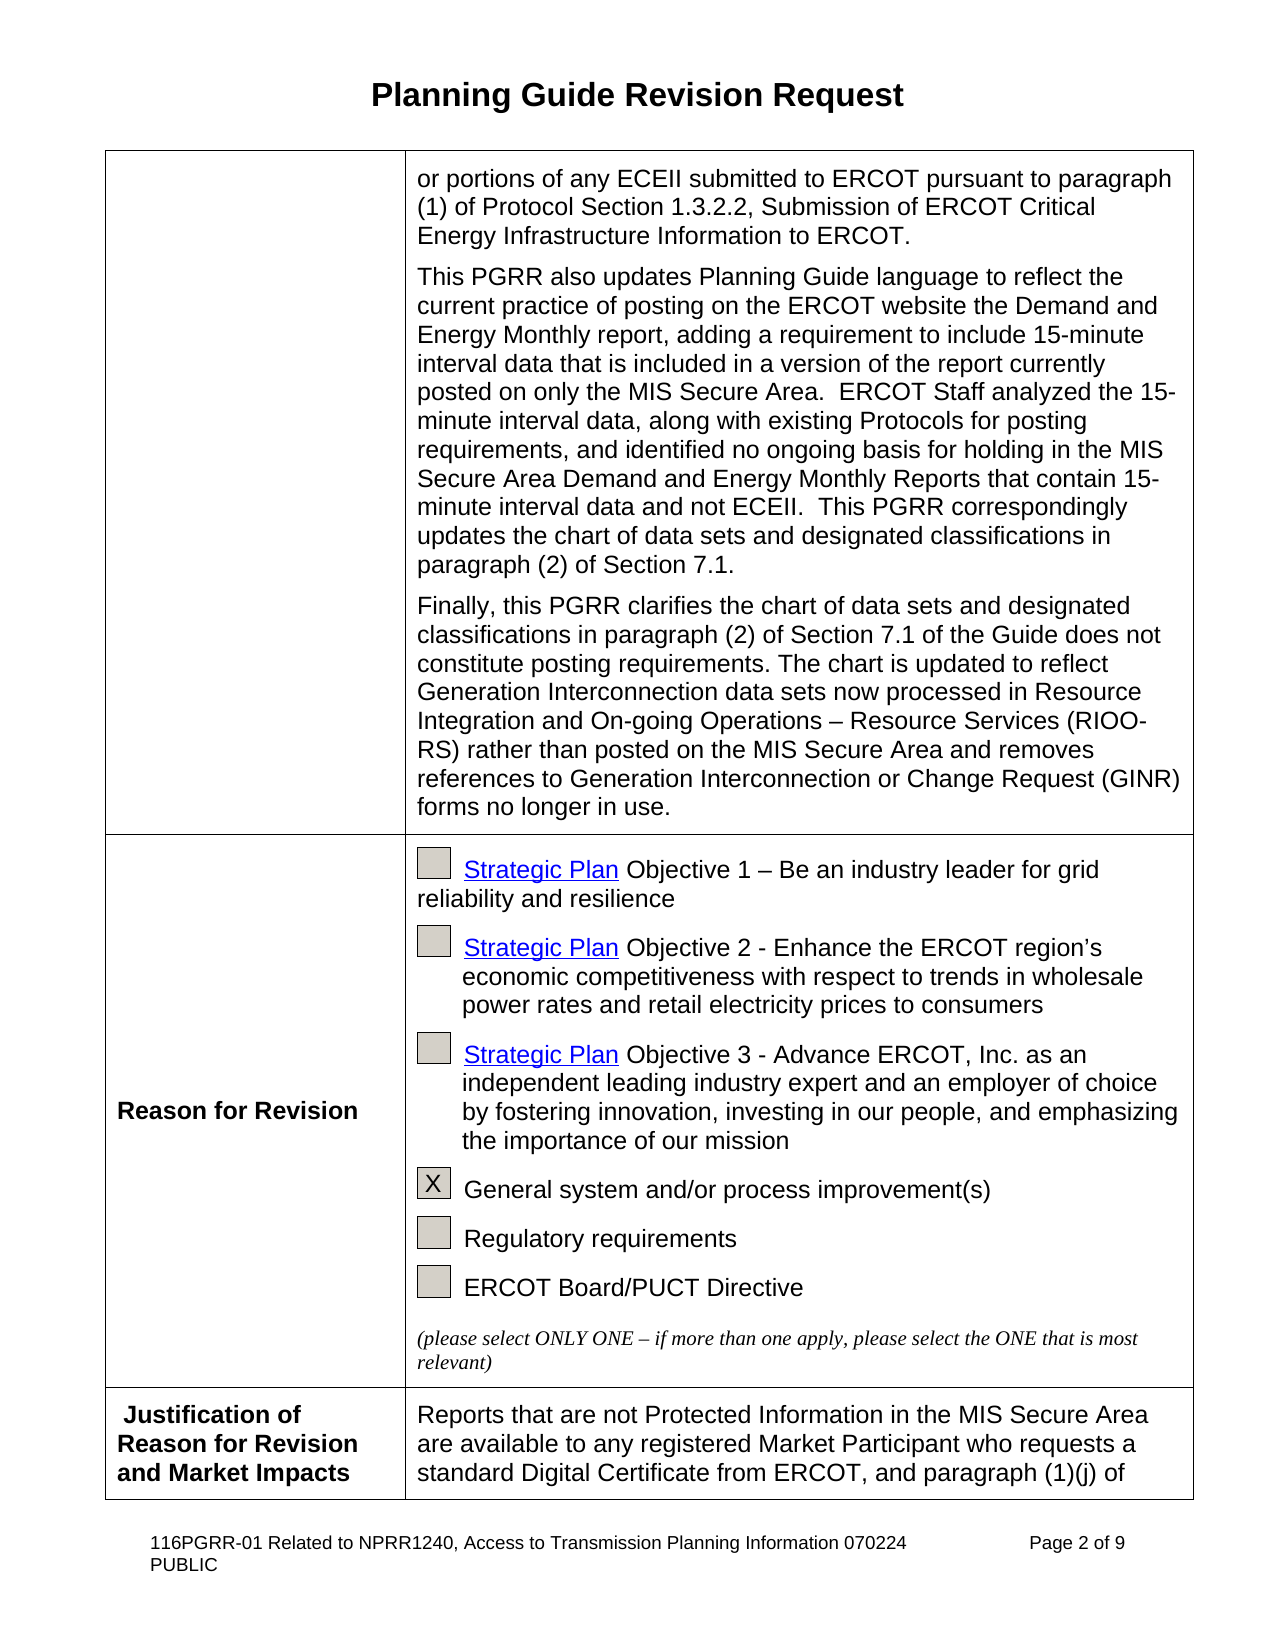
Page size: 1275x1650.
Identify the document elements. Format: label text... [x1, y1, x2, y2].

table_cell Strategic Plan Objective 1 – Be an industry leader for grid reliability and resilience Strategic Plan Objective 2 - Enhance the ERCOT region’s economic competitiveness with respect to trends in wholesale power rates and retail electricity prices to consumers Strategic Plan Objective 3 - Advance ERCOT, Inc. as an independent leading industry expert and an employer of choice by fostering innovation, investing in our people, and emphasizing the importance of our mission General system and/or process improvement(s) Regulatory requirements ERCOT Board/PUCT Directive (please select ONLY ONE – if more than one apply, please select the ONE that is most relevant) [406, 835, 1193, 1387]
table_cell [106, 1388, 405, 1499]
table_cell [406, 1388, 1193, 1499]
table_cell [106, 151, 405, 833]
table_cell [406, 151, 1193, 833]
table_cell Reason for Revision [106, 835, 405, 1387]
